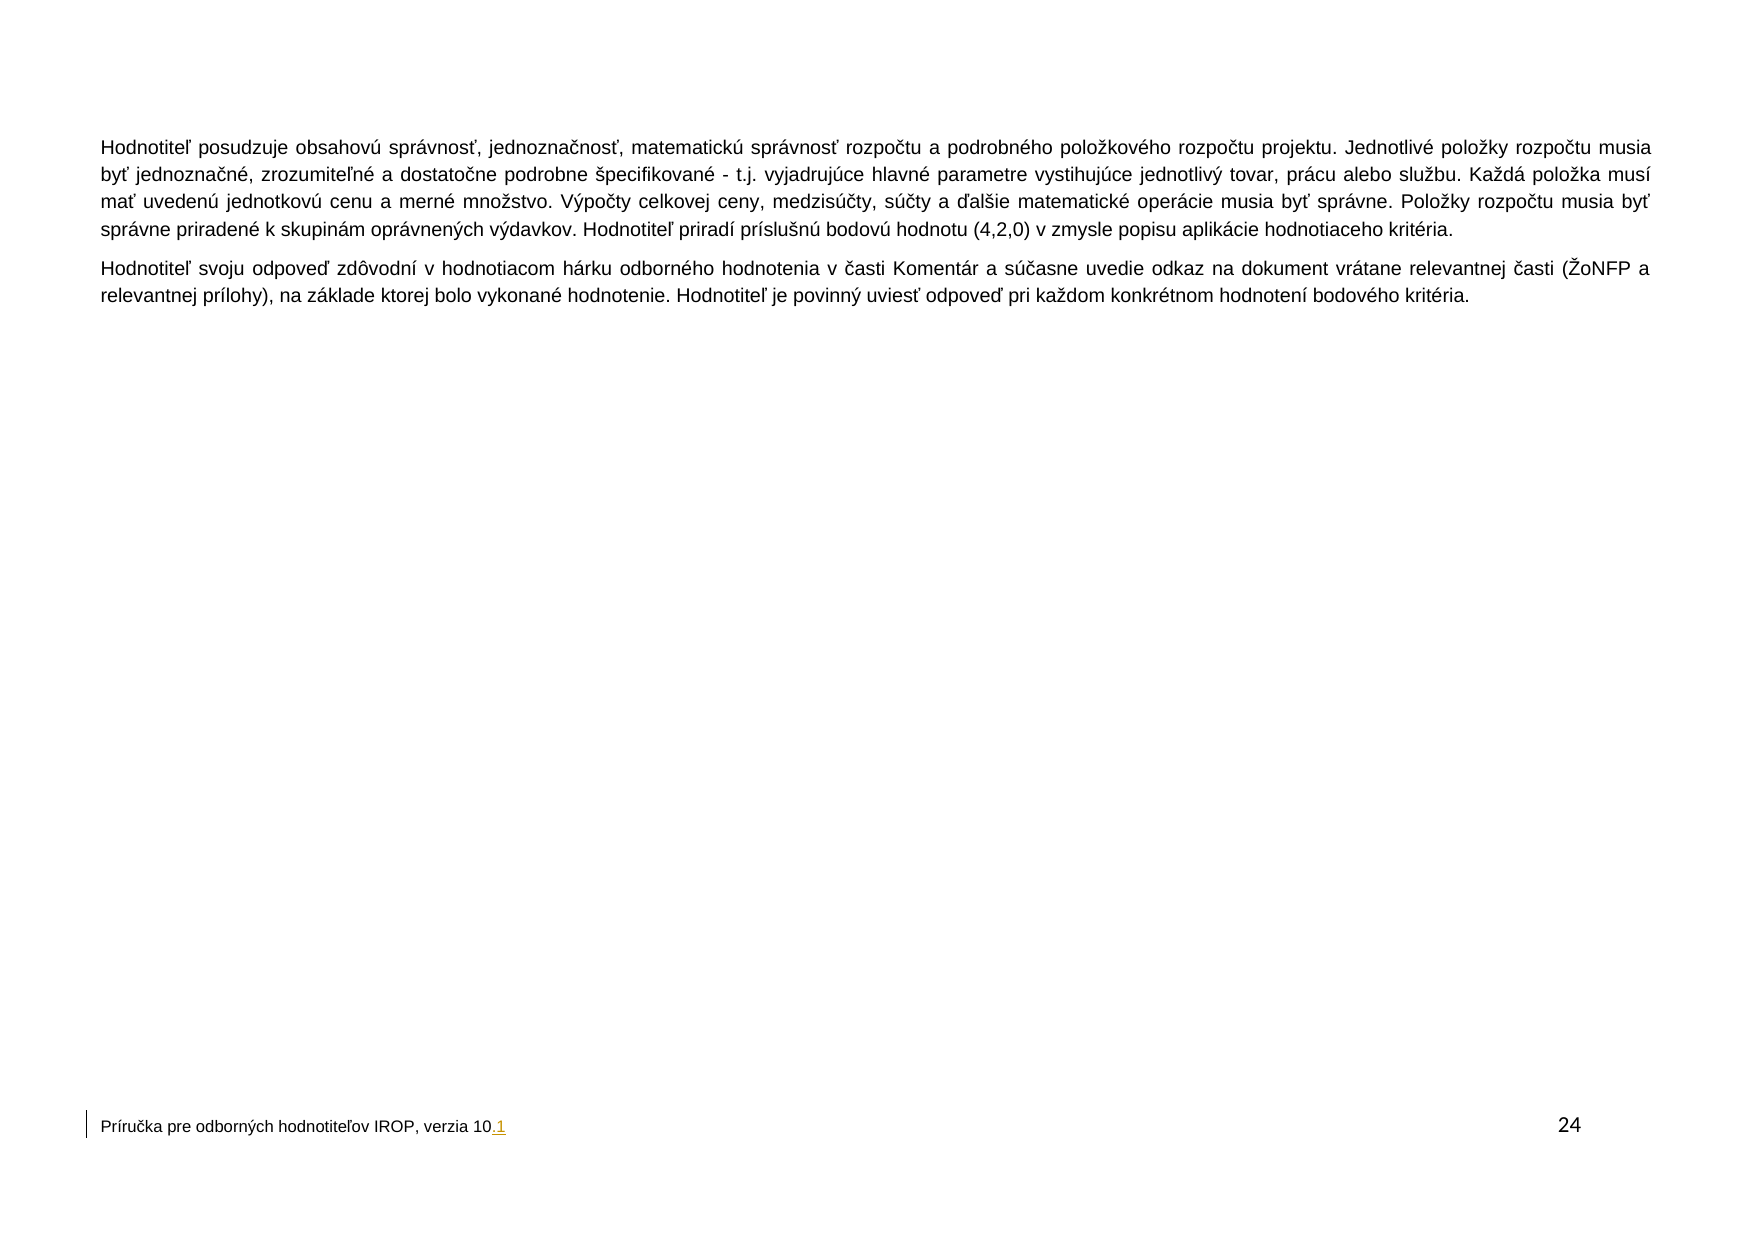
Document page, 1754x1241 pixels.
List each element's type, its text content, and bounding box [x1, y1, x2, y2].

text Hodnotiteľ posudzuje obsahovú správnosť, jednoznačnosť, matematickú správnosť rozpočtu a podrobného položkového rozpočtu projektu. Jednotlivé položky rozpočtu musia byť jednoznačné, zrozumiteľné a dostatočne podrobne špecifikované - t.j. vyjadrujúce hlavné parametre vystihujúce jednotlivý tovar, prácu alebo službu. Každá položka musí mať uvedenú jednotkovú cenu a merné množstvo. Výpočty celkovej ceny, medzisúčty, súčty a ďalšie matematické operácie musia byť správne. Položky rozpočtu musia byť správne priradené k skupinám oprávnených výdavkov. Hodnotiteľ priradí príslušnú bodovú hodnotu (4,2,0) v zmysle popisu aplikácie hodnotiaceho kritéria. [100, 136, 1654, 240]
text Hodnotiteľ svoju odpoveď zdôvodní v hodnotiacom hárku odborného hodnotenia v časti Komentár a súčasne uvedie odkaz na dokument vrátane relevantnej časti (ŽoNFP a relevantnej prílohy), na základe ktorej bolo vykonané hodnotenie. Hodnotiteľ je povinný uviesť odpoveď pri každom konkrétnom hodnotení bodového kritéria. [100, 257, 1653, 307]
